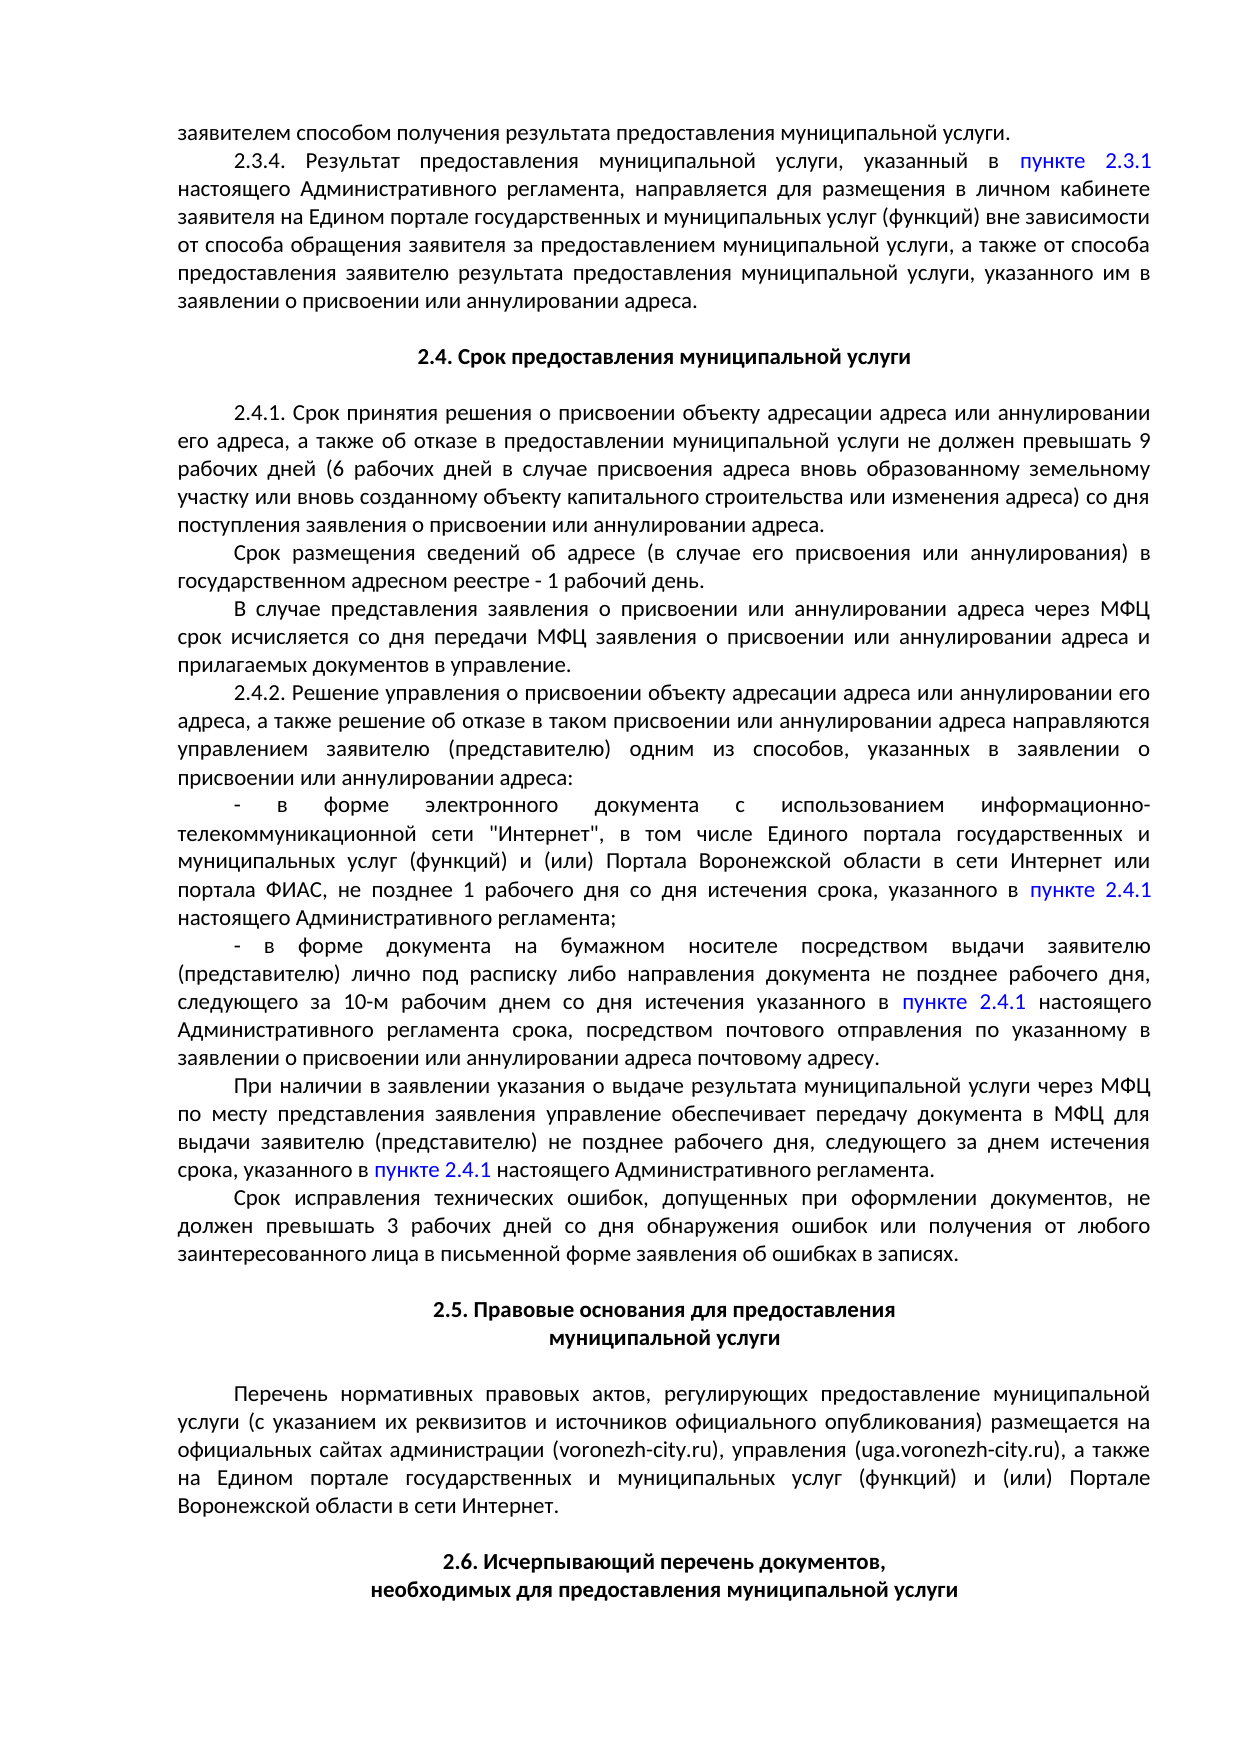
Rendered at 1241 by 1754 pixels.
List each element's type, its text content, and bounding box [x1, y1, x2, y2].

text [177, 118, 1152, 146]
text 2.4.1. Срок принятия решения о присвоении объекту адресации адреса или аннулировании его адреса, а также об отказе в предоставлении муниципальной услуги не должен превышать 9 рабочих дней (6 рабочих дней в случае присвоения адреса вновь образованному земельному участку или вновь созданному объекту капитального строительства или изменения адреса) со дня поступления заявления о присвоении или аннулировании адреса. [177, 398, 1152, 538]
text - в форме документа на бумажном носителе посредством выдачи заявителю (представителю) лично под расписку либо направления документа не позднее рабочего дня, следующего за 10-м рабочим днем со дня истечения указанного в пункте 2.4.1 настоящего Административного регламента срока, посредством почтового отправления по указанному в заявлении о присвоении или аннулировании адреса почтовому адресу. [177, 931, 1152, 1071]
title необходимых для предоставления муниципальной услуги [177, 1575, 1152, 1603]
title 2.4. Срок предоставления муниципальной услуги [177, 342, 1152, 370]
text - в форме электронного документа с использованием информационно-телекоммуникационной сети "Интернет", в том числе Единого портала государственных и муниципальных услуг (функций) и (или) Портала Воронежской области в сети Интернет или портала ФИАС, не позднее 1 рабочего дня со дня истечения срока, указанного в пункте 2.4.1 настоящего Административного регламента; [177, 791, 1152, 931]
text В случае представления заявления о присвоении или аннулировании адреса через МФЦ срок исчисляется со дня передачи МФЦ заявления о присвоении или аннулировании адреса и прилагаемых документов в управление. [177, 594, 1152, 678]
text 2.3.4. Результат предоставления муниципальной услуги, указанный в пункте 2.3.1 настоящего Административного регламента, направляется для размещения в личном кабинете заявителя на Едином портале государственных и муниципальных услуг (функций) вне зависимости от способа обращения заявителя за предоставлением муниципальной услуги, а также от способа предоставления заявителю результата предоставления муниципальной услуги, указанного им в заявлении о присвоении или аннулировании адреса. [177, 146, 1152, 314]
text Перечень нормативных правовых актов, регулирующих предоставление муниципальной услуги (с указанием их реквизитов и источников официального опубликования) размещается на официальных сайтах администрации (voronezh-city.ru), управления (uga.voronezh-city.ru), а также на Едином портале государственных и муниципальных услуг (функций) и (или) Портале Воронежской области в сети Интернет. [177, 1379, 1152, 1519]
text 2.4.2. Решение управления о присвоении объекту адресации адреса или аннулировании его адреса, а также решение об отказе в таком присвоении или аннулировании адреса направляются управлением заявителю (представителю) одним из способов, указанных в заявлении о присвоении или аннулировании адреса: [177, 678, 1152, 791]
title муниципальной услуги [177, 1323, 1152, 1351]
text При наличии в заявлении указания о выдаче результата муниципальной услуги через МФЦ по месту представления заявления управление обеспечивает передачу документа в МФЦ для выдачи заявителю (представителю) не позднее рабочего дня, следующего за днем истечения срока, указанного в пункте 2.4.1 настоящего Административного регламента. [177, 1071, 1152, 1183]
text Срок исправления технических ошибок, допущенных при оформлении документов, не должен превышать 3 рабочих дней со дня обнаружения ошибок или получения от любого заинтересованного лица в письменной форме заявления об ошибках в записях. [177, 1183, 1152, 1267]
text Срок размещения сведений об адресе (в случае его присвоения или аннулирования) в государственном адресном реестре - 1 рабочий день. [177, 538, 1152, 594]
title 2.6. Исчерпывающий перечень документов, [177, 1547, 1152, 1575]
title 2.5. Правовые основания для предоставления [177, 1295, 1152, 1323]
